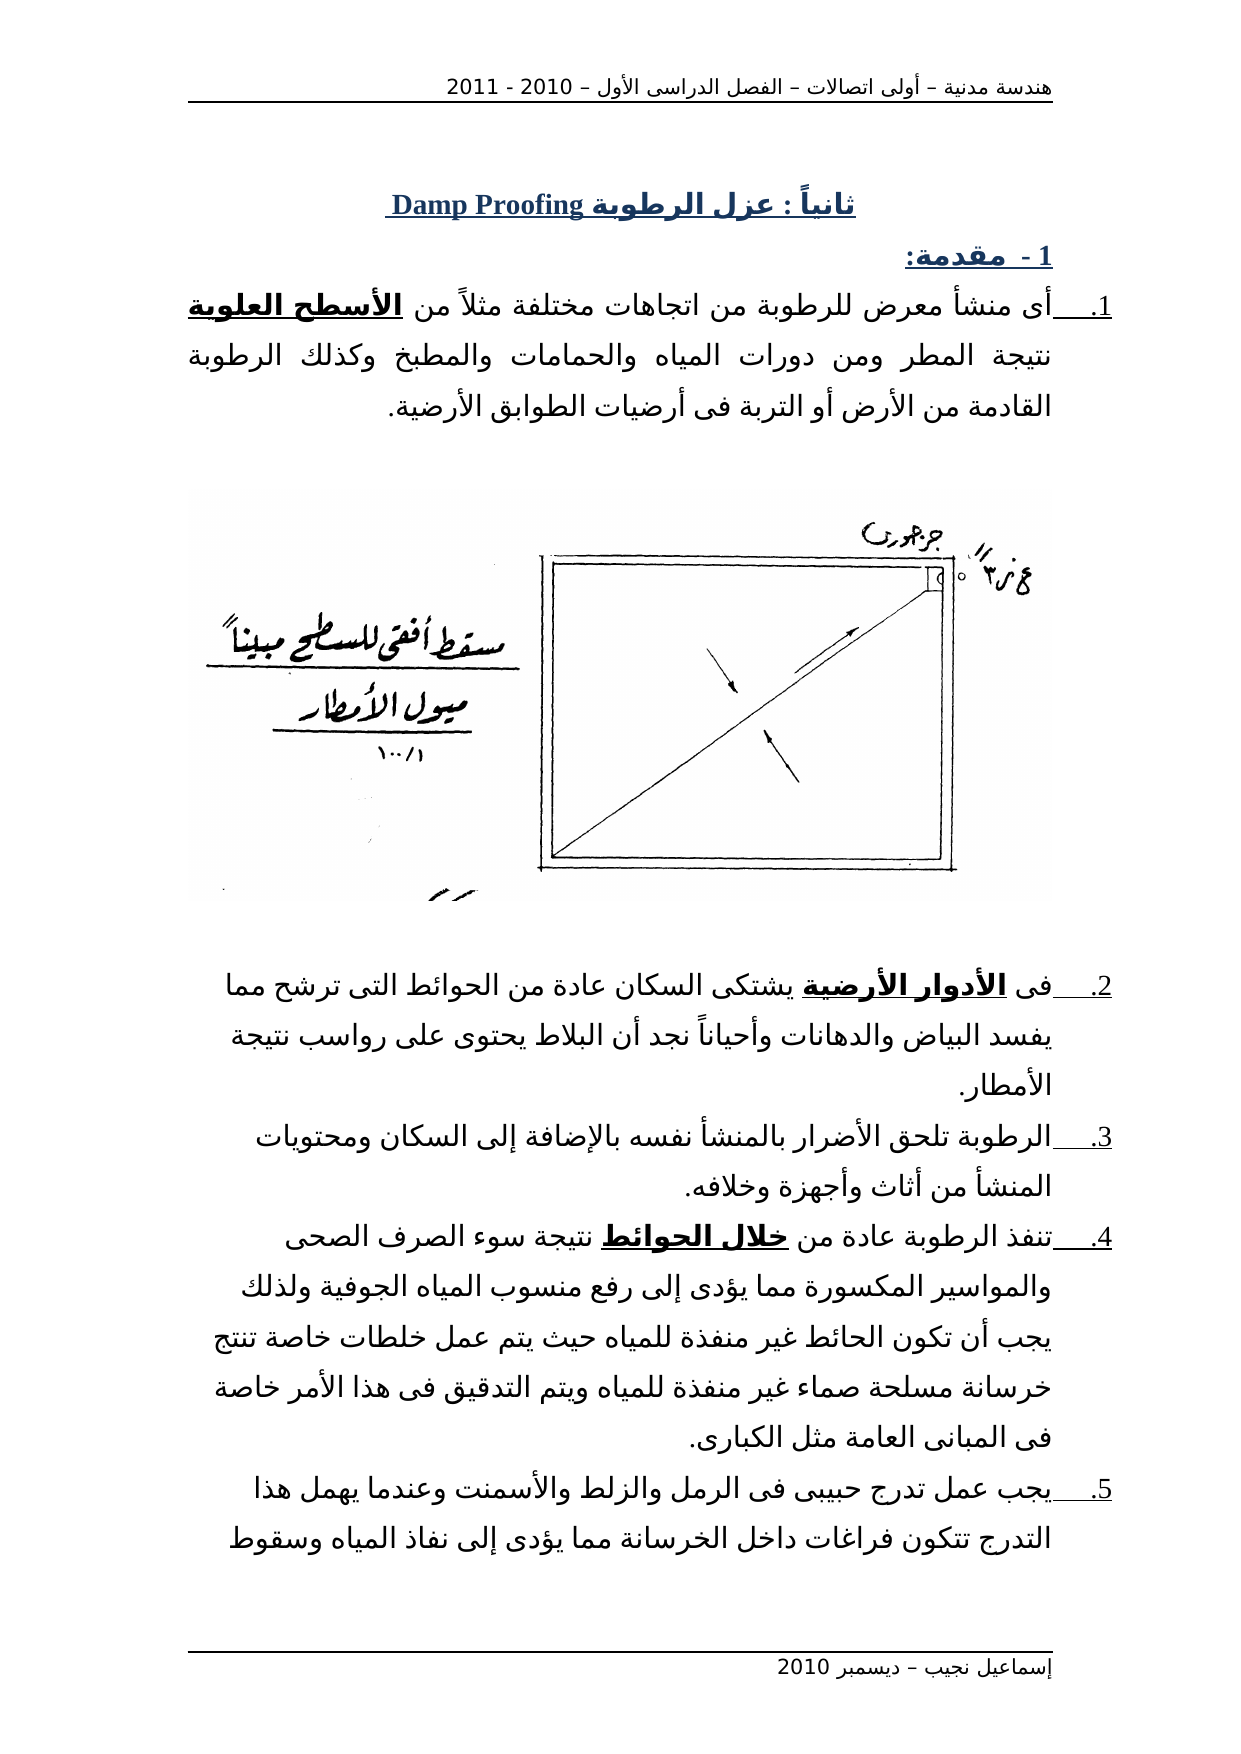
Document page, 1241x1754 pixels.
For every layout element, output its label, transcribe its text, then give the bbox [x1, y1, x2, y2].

list فى الأدوار الأرضية يشتكى السكان عادة من الحوائط التى ترشح مما يفسد البياض والدهانات وأحياناً نجد أن البلاط يحتوى على رواسب نتيجة الأمطار. [187, 968, 1090, 1102]
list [187, 1471, 1090, 1555]
picture [188, 489, 1053, 901]
list تنفذ الرطوبة عادة من خلال الحوائط نتيجة سوء الصرف الصحى والمواسير المكسورة مما يؤدى إلى رفع منسوب المياه الجوفية ولذلك يجب أن تكون الحائط غير منفذة للمياه حيث يتم عمل خلطات خاصة تنتج خرسانة مسلحة صماء غير منفذة للمياه ويتم التدقيق فى هذا الأمر خاصة فى المبانى العامة مثل الكبارى. [187, 1219, 1090, 1454]
text ثانياً : عزل الرطوبة Damp Proofing [187, 187, 1053, 221]
text 1 - مقدمة: [187, 238, 1053, 271]
list أى منشأ معرض للرطوبة من اتجاهات مختلفة مثلاً من الأسطح العلوية نتيجة المطر ومن دورات المياه والحمامات والمطبخ وكذلك الرطوبة القادمة من الأرض أو التربة فى أرضيات الطوابق الأرضية. [187, 288, 1090, 422]
list الرطوبة تلحق الأضرار بالمنشأ نفسه بالإضافة إلى السكان ومحتويات المنشأ من أثاث وأجهزة وخلافه. [187, 1119, 1090, 1202]
